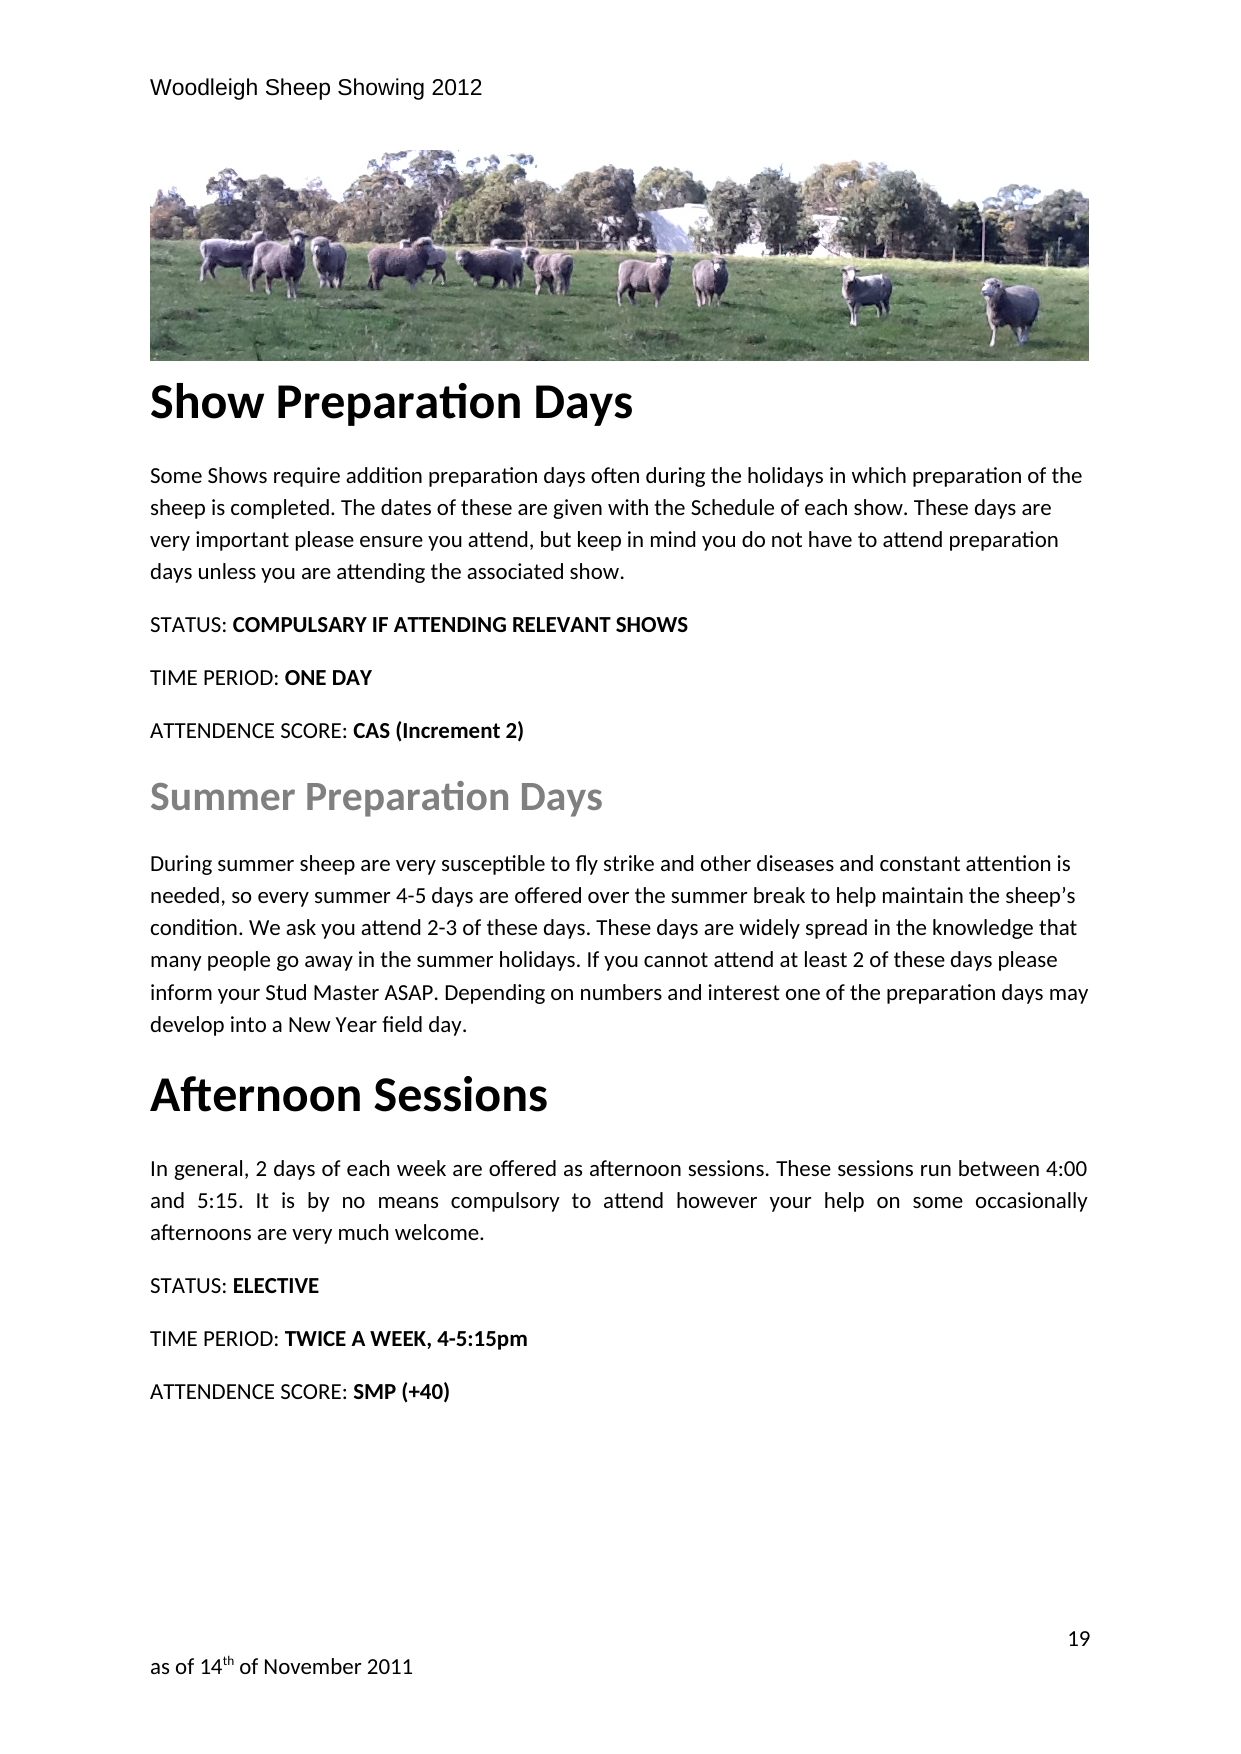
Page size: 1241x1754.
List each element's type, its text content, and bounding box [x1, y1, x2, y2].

text TIME PERIOD: ONE DAY [150, 663, 1090, 692]
text During summer sheep are very susceptible to fly strike and other diseases and constant attention is needed, so every summer 4-5 days are offered over the summer break to help maintain the sheep’s condition. We ask you attend 2-3 of these days. These days are widely spread in the knowledge that many people go away in the summer holidays. If you cannot attend at least 2 of these days please inform your Stud Master ASAP. Depending on numbers and interest one of the preparation days may develop into a New Year field day. [150, 849, 1090, 1038]
text STATUS: ELECTIVE [150, 1271, 1090, 1299]
text ATTENDENCE SCORE: SMP (+40) [150, 1377, 1090, 1405]
text TIME PERIOD: TWICE A WEEK, 4-5:15pm [150, 1324, 1090, 1352]
text STATUS: COMPULSARY IF ATTENDING RELEVANT SHOWS [150, 611, 1090, 638]
picture [150, 150, 1089, 361]
text In general, 2 days of each week are offered as afternoon sessions. These sessions run between 4:00 and 5:15. It is by no means compulsory to attend however your help on some occasionally afternoons are very much welcome. [150, 1154, 1090, 1246]
text ATTENDENCE SCORE: CAS (Increment 2) [150, 717, 1090, 744]
text Some Shows require addition preparation days often during the holidays in which preparation of the sheep is completed. The dates of these are given with the Schedule of each show. These days are very important please ensure you attend, but keep in mind you do not have to attend preparation days unless you are attending the associated show. [150, 461, 1090, 586]
title Afternoon Sessions [150, 1063, 1090, 1124]
text Summer Preparation Days [150, 769, 1090, 820]
